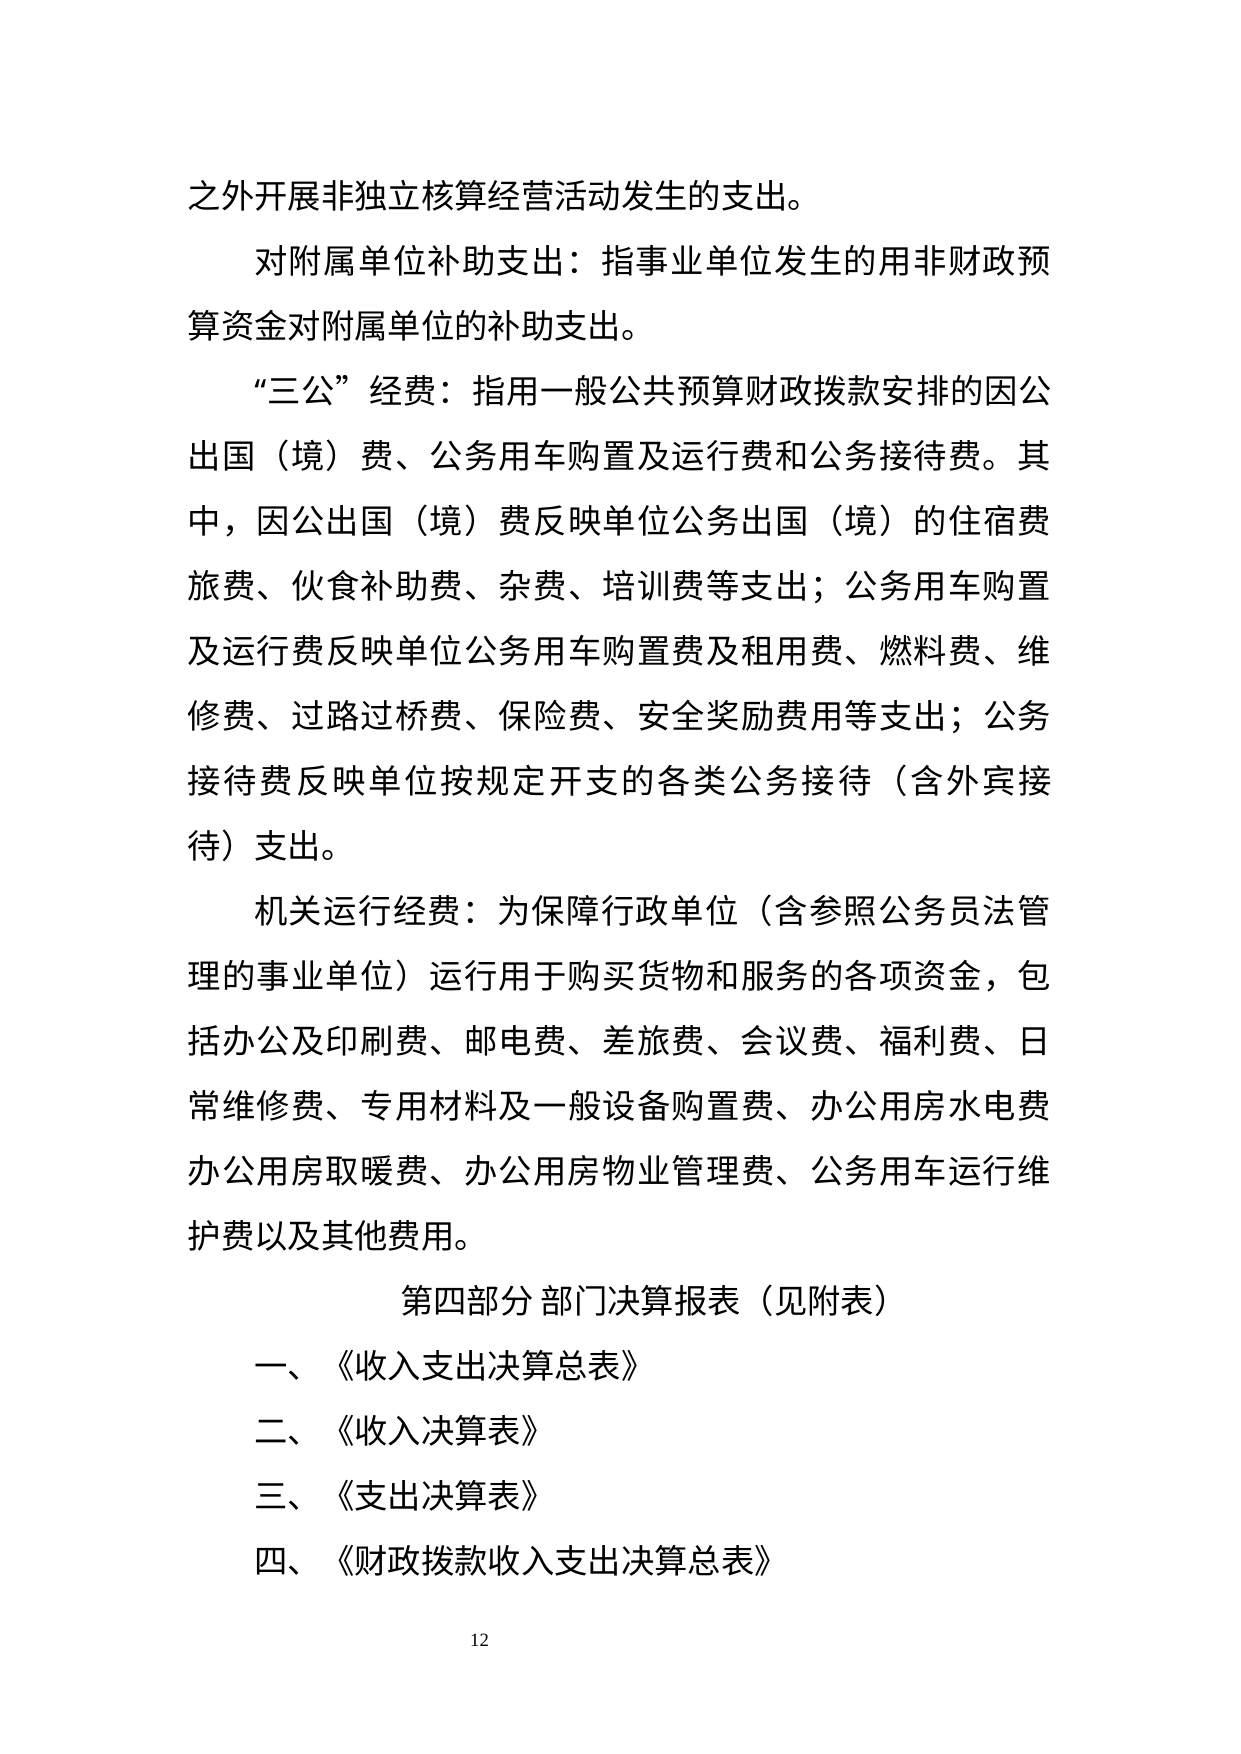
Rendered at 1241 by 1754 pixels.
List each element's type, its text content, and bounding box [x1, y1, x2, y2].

text 对附属单位补助支出：指事业单位发生的用非财政预算资金对附属单位的补助支出。 [187, 227, 1053, 357]
text 一、《收入支出决算总表》 [187, 1332, 1053, 1397]
text 二、《收入决算表》 [187, 1397, 1053, 1462]
text “三公”经费：指用一般公共预算财政拨款安排的因公出国（境）费、公务用车购置及运行费和公务接待费。其中，因公出国（境）费反映单位公务出国（境）的住宿费、旅费、伙食补助费、杂费、培训费等支出；公务用车购置及运行费反映单位公务用车购置费及租用费、燃料费、维修费、过路过桥费、保险费、安全奖励费用等支出；公务接待费反映单位按规定开支的各类公务接待（含外宾接待）支出。 [187, 357, 1053, 877]
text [187, 162, 1053, 227]
text 三、《支出决算表》 [187, 1462, 1053, 1527]
text 四、《财政拨款收入支出决算总表》 [187, 1527, 1053, 1592]
text 第四部分 部门决算报表（见附表） [187, 1267, 1053, 1332]
text 机关运行经费：为保障行政单位（含参照公务员法管理的事业单位）运行用于购买货物和服务的各项资金，包括办公及印刷费、邮电费、差旅费、会议费、福利费、日常维修费、专用材料及一般设备购置费、办公用房水电费、办公用房取暖费、办公用房物业管理费、公务用车运行维护费以及其他费用。 [187, 877, 1053, 1267]
